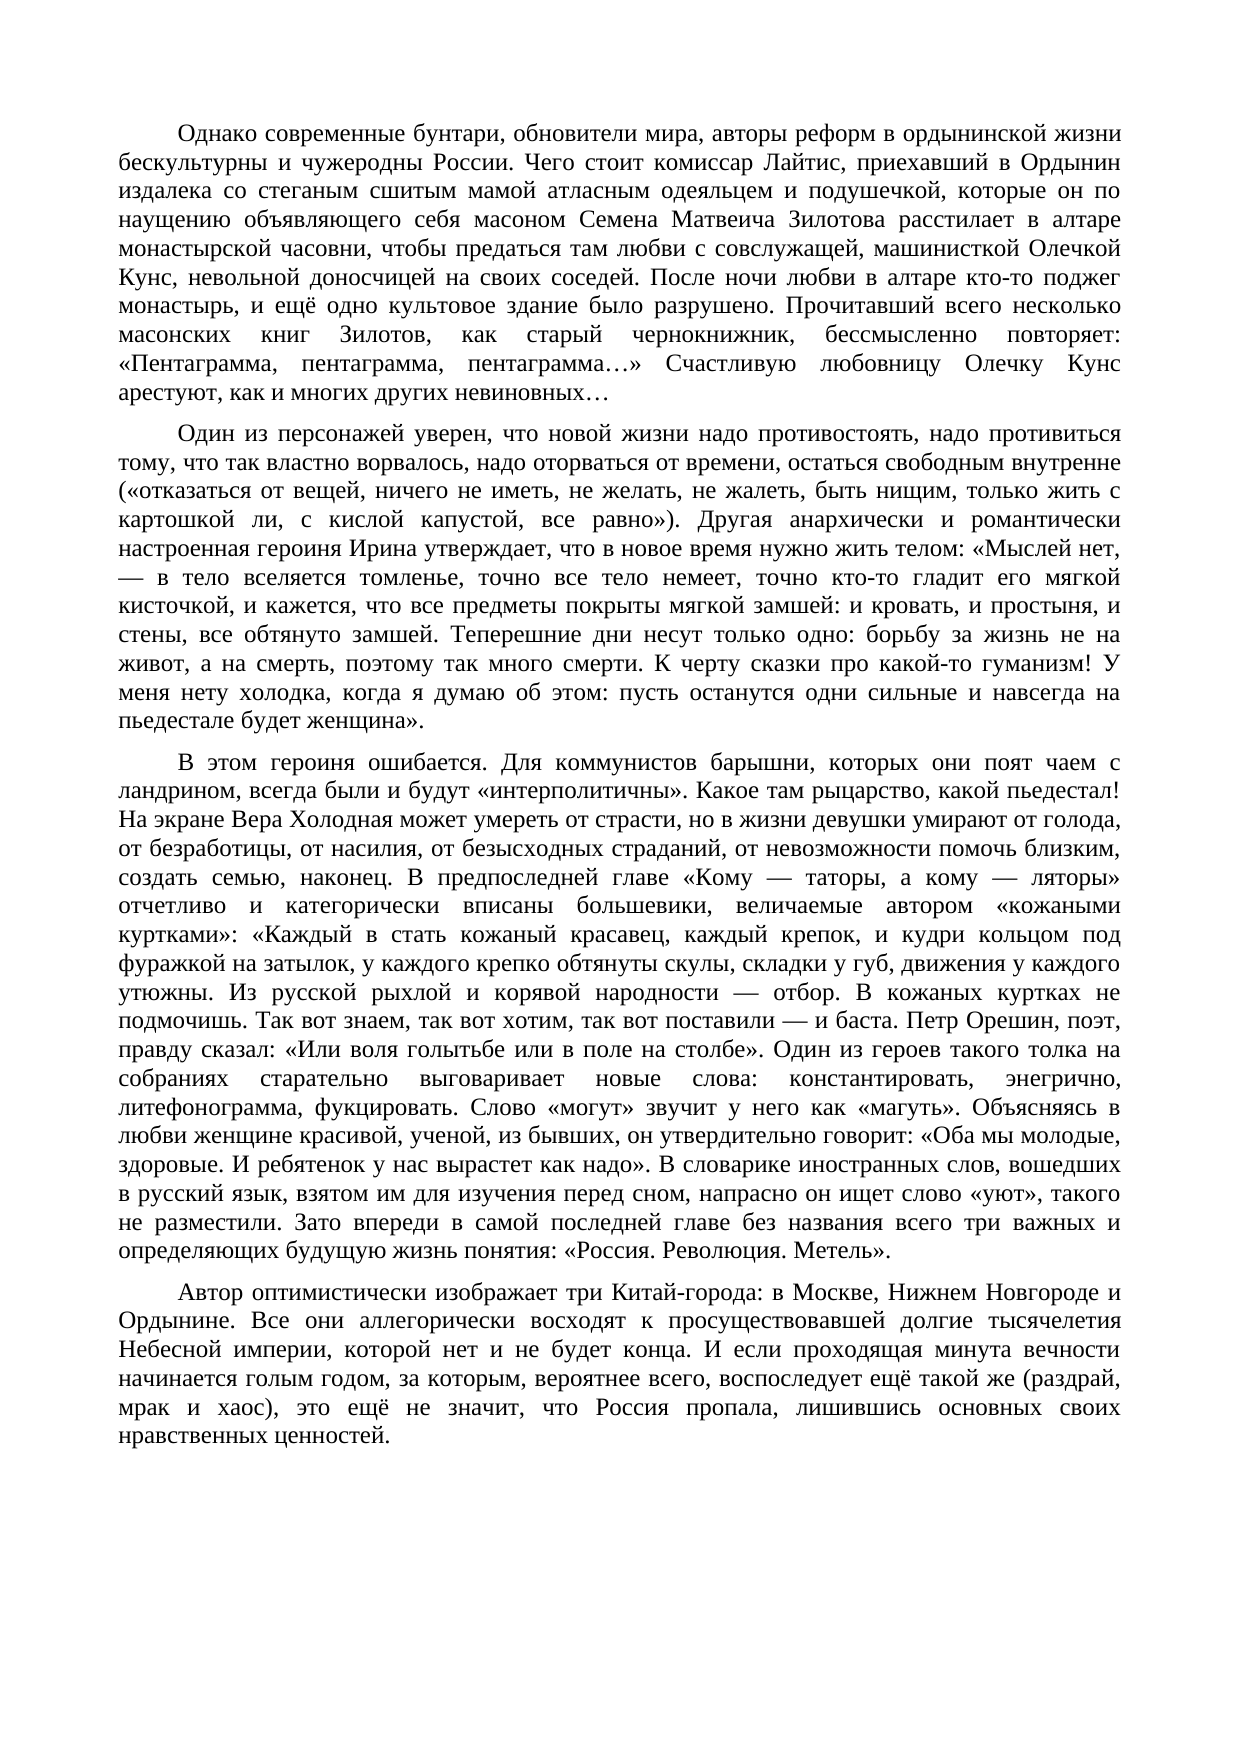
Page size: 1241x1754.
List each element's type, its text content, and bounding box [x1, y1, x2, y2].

text Однако современные бунтари, обновители мира, авторы реформ в ордынинской жизни бескультурны и чужеродны России. Чего стоит комиссар Лайтис, приехавший в Ордынин издалека со стеганым сшитым мамой атласным одеяльцем и подушечкой, которые он по наущению объявляющего себя масоном Семена Матвеича Зилотова расстилает в алтаре монастырской часовни, чтобы предаться там любви с совслужащей, машинисткой Олечкой Кунс, невольной доносчицей на своих соседей. После ночи любви в алтаре кто-то поджег монастырь, и ещё одно культовое здание было разрушено. Прочитавший всего несколько масонских книг Зилотов, как старый чернокнижник, бессмысленно повторяет: «Пентаграмма, пентаграмма, пентаграмма…» Счастливую любовницу Олечку Кунс арестуют, как и многих других невиновных… [118, 118, 1122, 406]
text Один из персонажей уверен, что новой жизни надо противостоять, надо противиться тому, что так властно ворвалось, надо оторваться от времени, остаться свободным внутренне («отказаться от вещей, ничего не иметь, не желать, не жалеть, быть нищим, только жить с картошкой ли, с кислой капустой, все равно»). Другая анархически и романтически настроенная героиня Ирина утверждает, что в новое время нужно жить телом: «Мыслей нет, — в тело вселяется томленье, точно все тело немеет, точно кто-то гладит его мягкой кисточкой, и кажется, что все предметы покрыты мягкой замшей: и кровать, и простыня, и стены, все обтянуто замшей. Теперешние дни несут только одно: борьбу за жизнь не на живот, а на смерть, поэтому так много смерти. К черту сказки про какой-то гуманизм! У меня нету холодка, когда я думаю об этом: пусть останутся одни сильные и навсегда на пьедестале будет женщина». [118, 418, 1122, 734]
text Автор оптимистически изображает три Китай-города: в Москве, Нижнем Новгороде и Ордынине. Все они аллегорически восходят к просуществовавшей долгие тысячелетия Небесной империи, которой нет и не будет конца. И если проходящая минута вечности начинается голым годом, за которым, вероятнее всего, воспоследует ещё такой же (раздрай, мрак и хаос), это ещё не значит, что Россия пропала, лишившись основных своих нравственных ценностей. [118, 1277, 1122, 1449]
text В этом героиня ошибается. Для коммунистов барышни, которых они поят чаем с ландрином, всегда были и будут «интерполитичны». Какое там рыцарство, какой пьедестал! На экране Вера Холодная может умереть от страсти, но в жизни девушки умирают от голода, от безработицы, от насилия, от безысходных страданий, от невозможности помочь близким, создать семью, наконец. В предпоследней главе «Кому — таторы, а кому — ляторы» отчетливо и категорически вписаны большевики, величаемые автором «кожаными куртками»: «Каждый в стать кожаный красавец, каждый крепок, и кудри кольцом под фуражкой на затылок, у каждого крепко обтянуты скулы, складки у губ, движения у каждого утюжны. Из русской рыхлой и корявой народности — отбор. В кожаных куртках не подмочишь. Так вот знаем, так вот хотим, так вот поставили — и баста. Петр Орешин, поэт, правду сказал: «Или воля голытьбе или в поле на столбе». Один из героев такого толка на собраниях старательно выговаривает новые слова: константировать, энегрично, литефонограмма, фукцировать. Слово «могут» звучит у него как «магуть». Объясняясь в любви женщине красивой, ученой, из бывших, он утвердительно говорит: «Оба мы молодые, здоровые. И ребятенок у нас вырастет как надо». В словарике иностранных слов, вошедших в русский язык, взятом им для изучения перед сном, напрасно он ищет слово «уют», такого не разместили. Зато впереди в самой последней главе без названия всего три важных и определяющих будущую жизнь понятия: «Россия. Революция. Метель». [118, 747, 1122, 1264]
